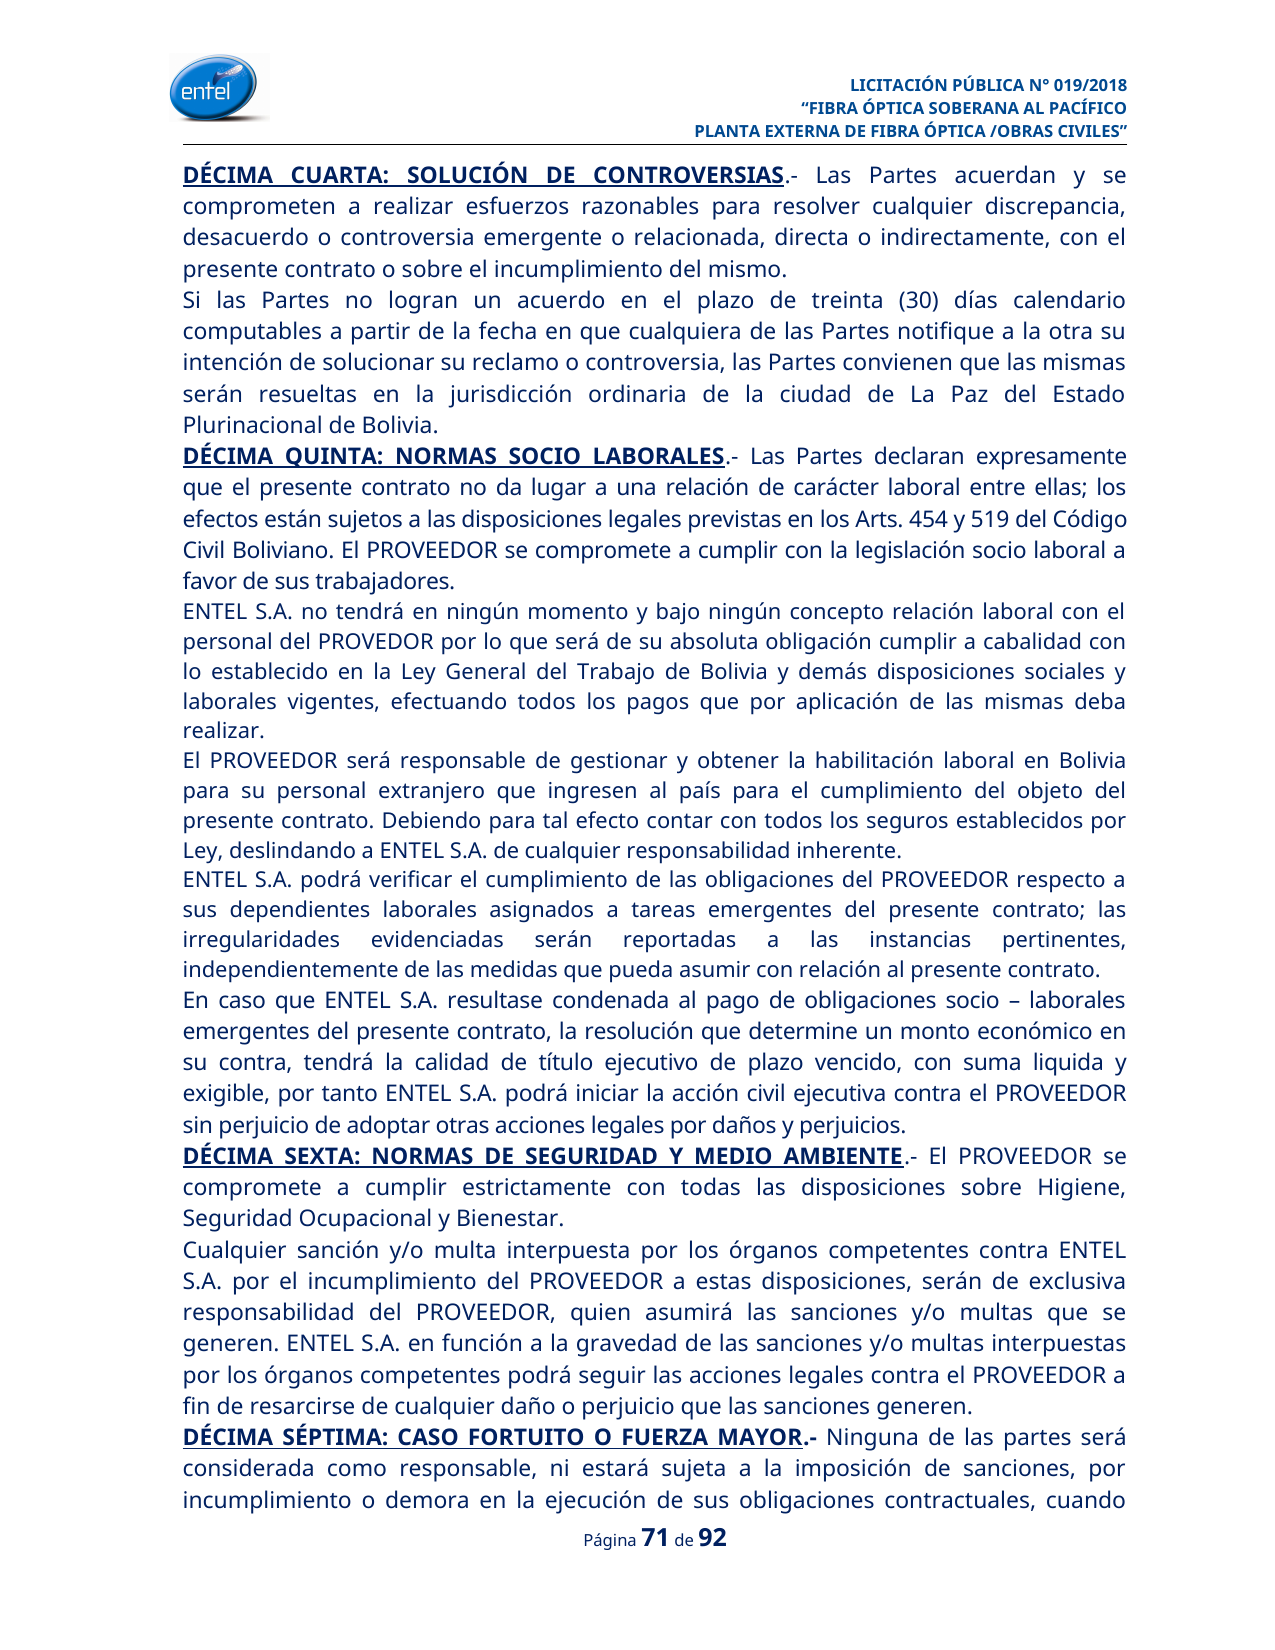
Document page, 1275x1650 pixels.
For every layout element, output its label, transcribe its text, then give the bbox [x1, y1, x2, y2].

text ENTEL S.A. no tendrá en ningún momento y bajo ningún concepto relación laboral con el personal del PROVEDOR por lo que será de su absoluta obligación cumplir a cabalidad con lo establecido en la Ley General del Trabajo de Bolivia y demás disposiciones sociales y laborales vigentes, efectuando todos los pagos que por aplicación de las mismas deba realizar. [182, 596, 1127, 745]
text Cualquier sanción y/o multa interpuesta por los órganos competentes contra ENTEL S.A. por el incumplimiento del PROVEEDOR a estas disposiciones, serán de exclusiva responsabilidad del PROVEEDOR, quien asumirá las sanciones y/o multas que se generen. ENTEL S.A. en función a la gravedad de las sanciones y/o multas interpuestas por los órganos competentes podrá seguir las acciones legales contra el PROVEEDOR a fin de resarcirse de cualquier daño o perjuicio que las sanciones generen. [182, 1233, 1127, 1421]
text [182, 1421, 1127, 1515]
text DÉCIMA SEXTA: NORMAS DE SEGURIDAD Y MEDIO AMBIENTE.- El PROVEEDOR se compromete a cumplir estrictamente con todas las disposiciones sobre Higiene, Seguridad Ocupacional y Bienestar. [182, 1140, 1127, 1233]
text DÉCIMA QUINTA: NORMAS SOCIO LABORALES.- Las Partes declaran expresamente que el presente contrato no da lugar a una relación de carácter laboral entre ellas; los efectos están sujetos a las disposiciones legales previstas en los Arts. 454 y 519 del Código Civil Boliviano. El PROVEEDOR se compromete a cumplir con la legislación socio laboral a favor de sus trabajadores. [182, 440, 1127, 596]
text ENTEL S.A. podrá verificar el cumplimiento de las obligaciones del PROVEEDOR respecto a sus dependientes laborales asignados a tareas emergentes del presente contrato; las irregularidades evidenciadas serán reportadas a las instancias pertinentes, independientemente de las medidas que pueda asumir con relación al presente contrato. [182, 864, 1127, 983]
text Si las Partes no logran un acuerdo en el plazo de treinta (30) días calendario computables a partir de la fecha en que cualquiera de las Partes notifique a la otra su intención de solucionar su reclamo o controversia, las Partes convienen que las mismas serán resueltas en la jurisdicción ordinaria de la ciudad de La Paz del Estado Plurinacional de Bolivia. [182, 284, 1127, 440]
text El PROVEEDOR será responsable de gestionar y obtener la habilitación laboral en Bolivia para su personal extranjero que ingresen al país para el cumplimiento del objeto del presente contrato. Debiendo para tal efecto contar con todos los seguros establecidos por Ley, deslindando a ENTEL S.A. de cualquier responsabilidad inherente. [182, 745, 1127, 864]
text En caso que ENTEL S.A. resultase condenada al pago de obligaciones socio – laborales emergentes del presente contrato, la resolución que determine un monto económico en su contra, tendrá la calidad de título ejecutivo de plazo vencido, con suma liquida y exigible, por tanto ENTEL S.A. podrá iniciar la acción civil ejecutiva contra el PROVEEDOR sin perjuicio de adoptar otras acciones legales por daños y perjuicios. [182, 983, 1127, 1140]
text DÉCIMA CUARTA: SOLUCIÓN DE CONTROVERSIAS.- Las Partes acuerdan y se comprometen a realizar esfuerzos razonables para resolver cualquier discrepancia, desacuerdo o controversia emergente o relacionada, directa o indirectamente, con el presente contrato o sobre el incumplimiento del mismo. [182, 159, 1127, 284]
picture [169, 53, 270, 122]
